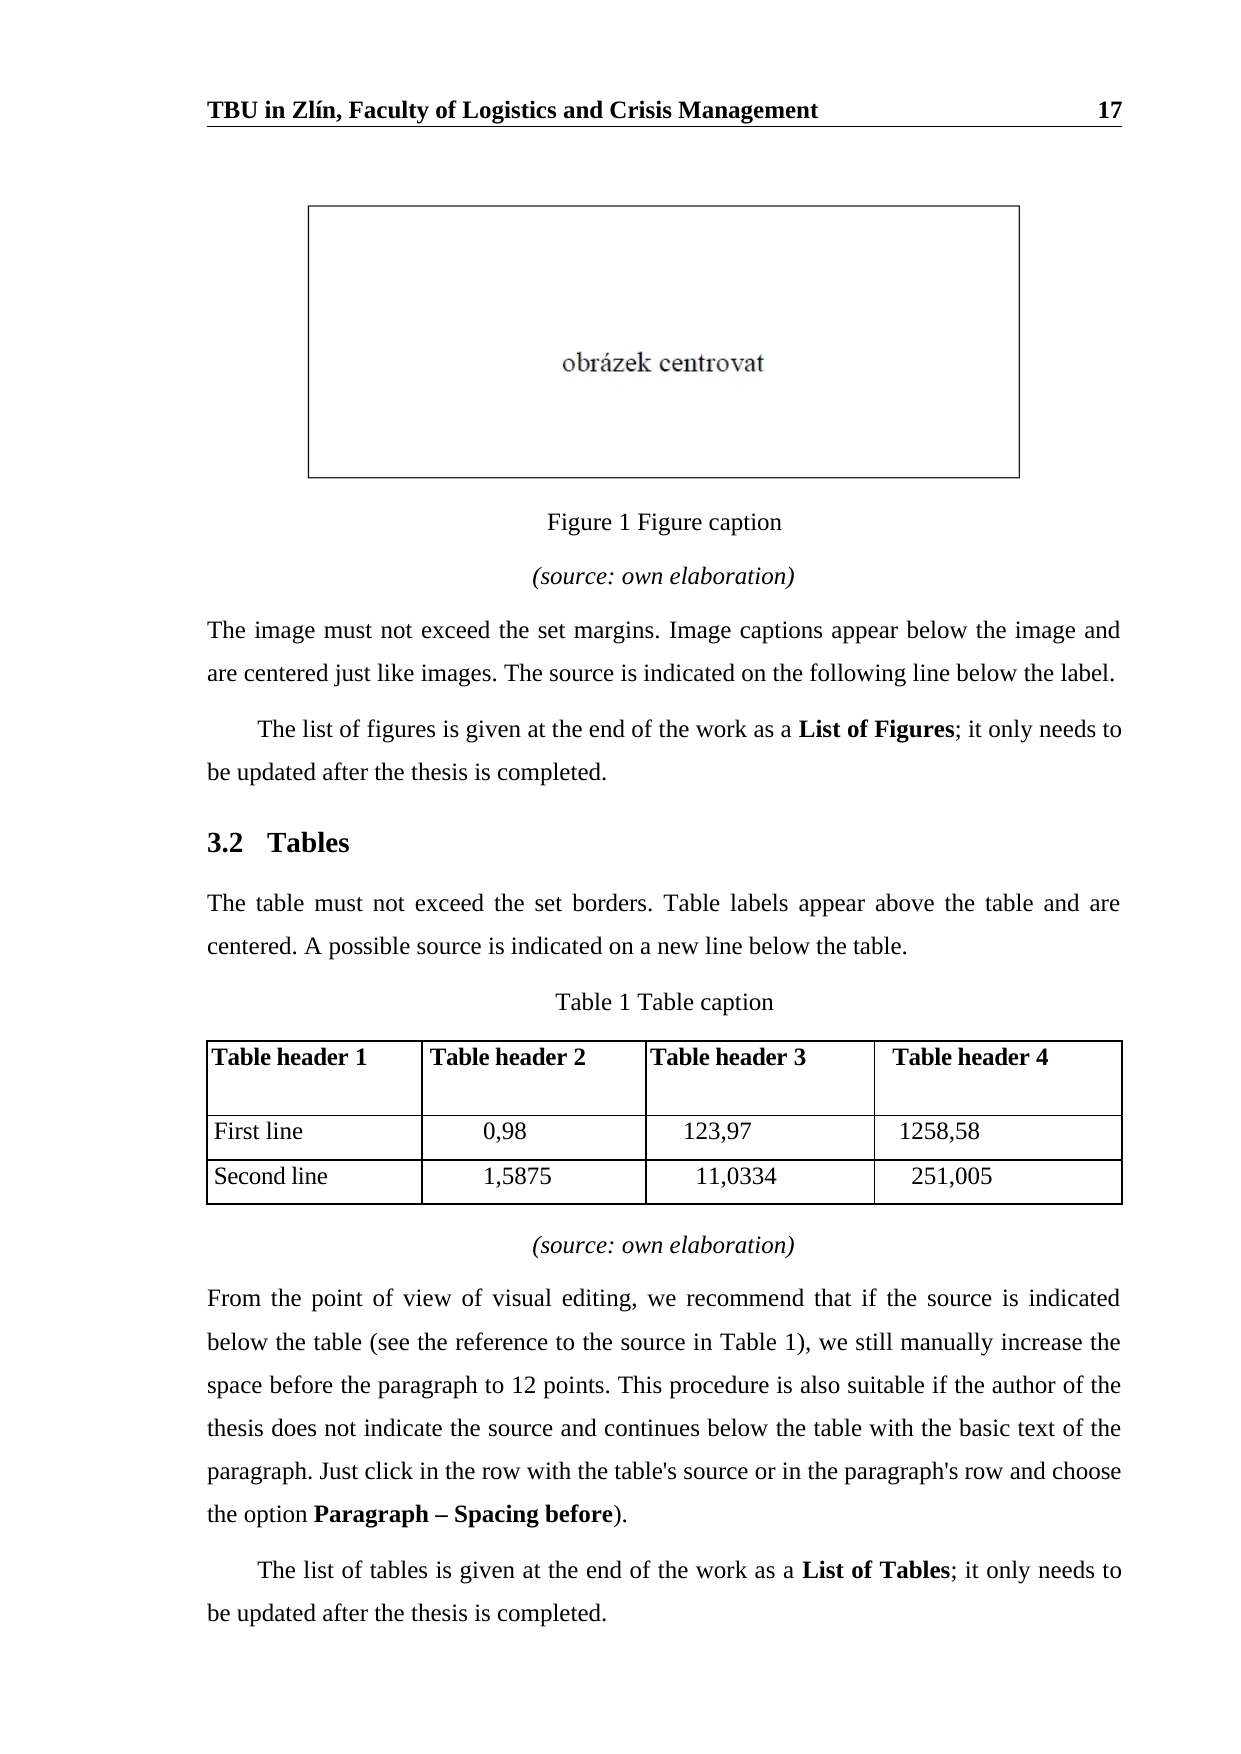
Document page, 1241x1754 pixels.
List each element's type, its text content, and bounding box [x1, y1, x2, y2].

text The image must not exceed the set margins. Image captions appear below the image and are centered just like images. The source is indicated on the following line below the label. [207, 615, 1122, 687]
text The list of tables is given at the end of the work as a List of Tables; it only needs to be updated after the thesis is completed. [207, 1555, 1122, 1627]
table_cell 0,98 [423, 1116, 645, 1159]
table_header Table header 2 [423, 1042, 645, 1115]
text From the point of view of visual editing, we recommend that if the source is indicated below the table (see the reference to the source in Table 1), we still manually increase the space before the paragraph to 12 points. This procedure is also suitable if the author of the thesis does not indicate the source and continues below the table with the basic text of the paragraph. Just click in the row with the table's source or in the paragraph's row and choose the option Paragraph – Spacing before). [207, 1283, 1122, 1528]
text (source: own elaboration) [207, 1230, 1122, 1258]
table_header Table header 3 [647, 1042, 874, 1115]
text Tables [207, 825, 1122, 858]
text (source: own elaboration) [207, 561, 1122, 590]
table_cell First line [208, 1116, 421, 1159]
table_cell 1,5875 [423, 1161, 645, 1203]
picture [302, 202, 1027, 483]
table_cell 251,005 [875, 1161, 1121, 1203]
table_header Table header 1 [208, 1042, 421, 1115]
table_header Table header 4 [875, 1042, 1121, 1115]
table_cell 1258,58 [875, 1116, 1121, 1159]
table_cell Second line [208, 1161, 421, 1203]
text The list of figures is given at the end of the work as a List of Figures; it only needs to be updated after the thesis is completed. [207, 714, 1122, 786]
text The table must not exceed the set borders. Table labels appear above the table and are centered. A possible source is indicated on a new line below the table. [207, 888, 1122, 960]
table_cell 11,0334 [647, 1161, 874, 1203]
table_cell 123,97 [647, 1116, 874, 1159]
